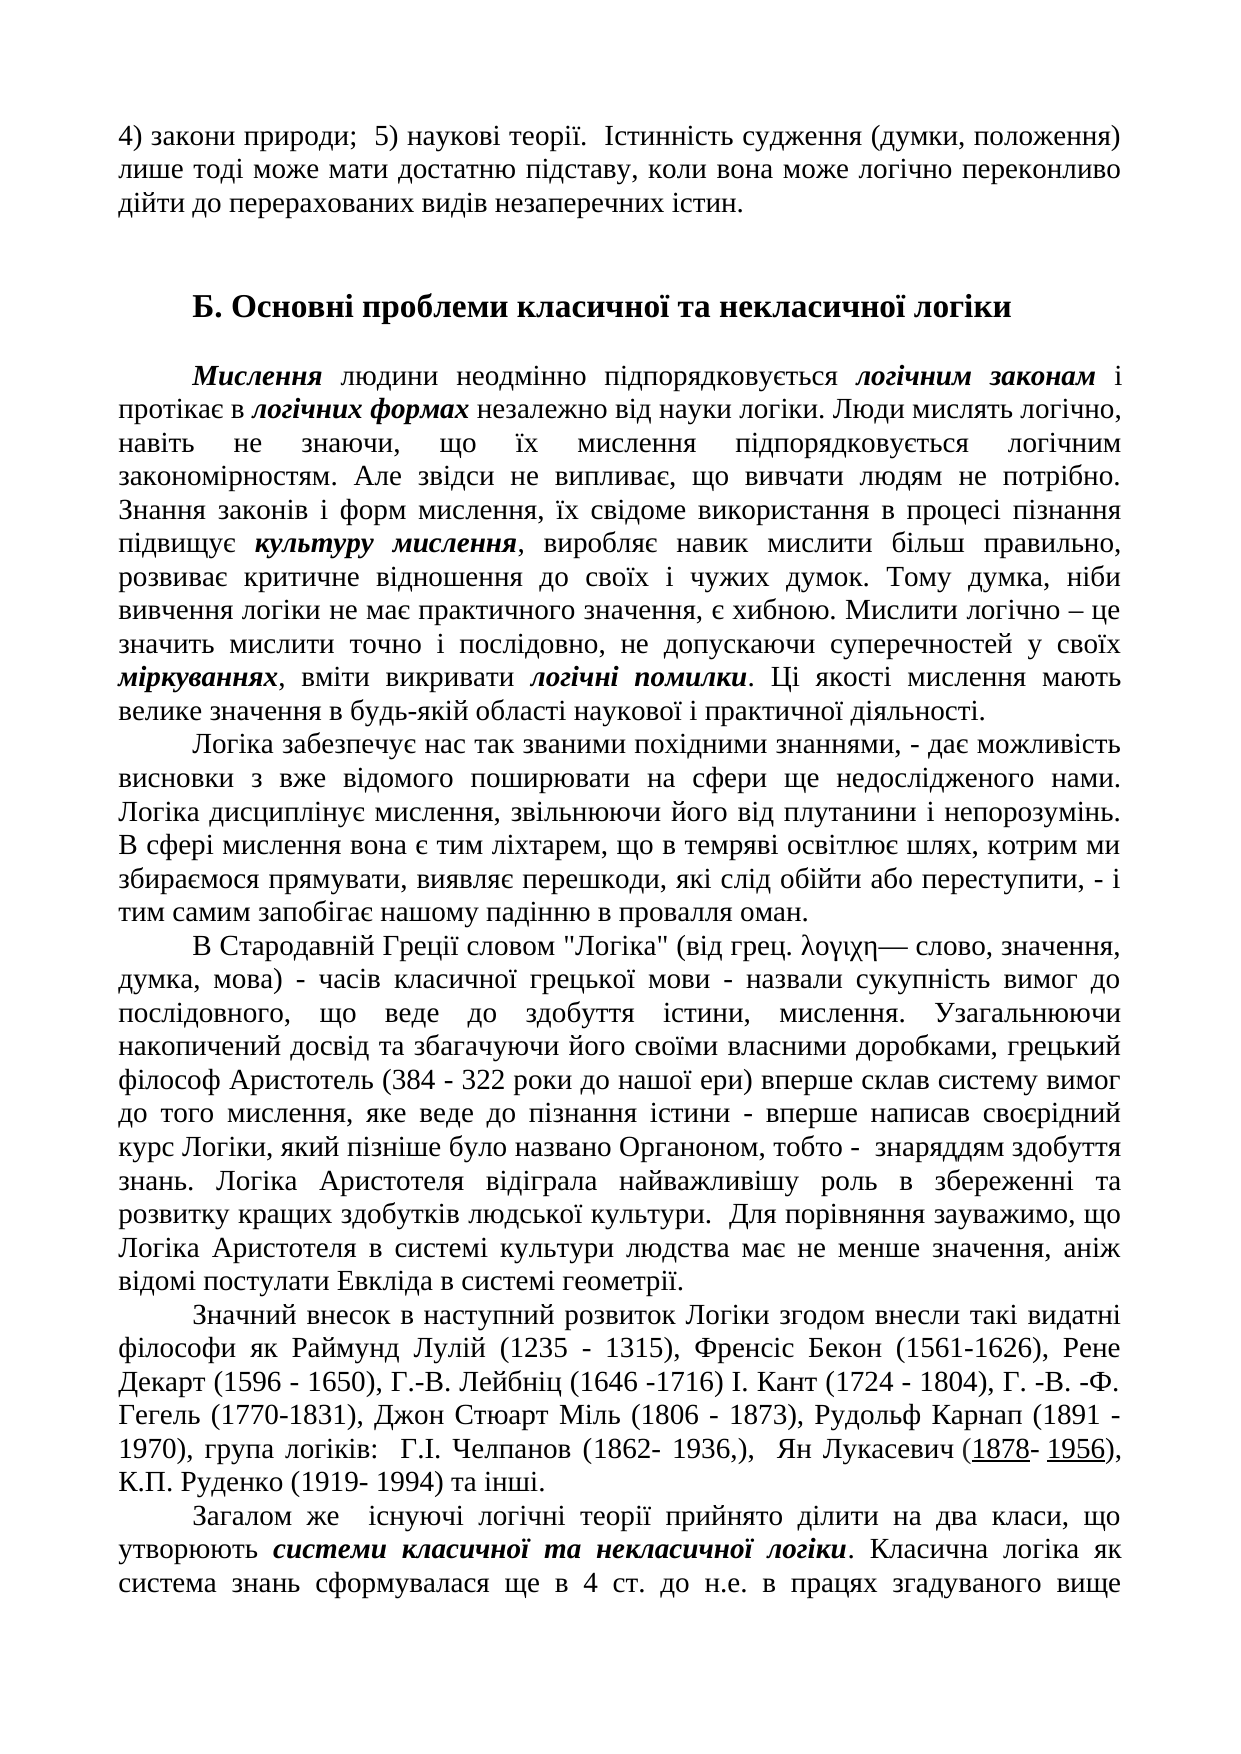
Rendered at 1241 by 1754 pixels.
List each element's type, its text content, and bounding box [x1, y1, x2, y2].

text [118, 118, 1122, 219]
text В Стародавній Греції словом "Логіка" (від грец. λογιχη— слово, значення, думка, мова) - часів класичної грецької мови - назвали сукупність вимог до послідовного, що веде до здобуття істини, мислення. Узагальнюючи накопичений досвід та збагачуючи його своїми власними доробками, грецький філософ Аристотель (384 - 322 роки до нашої ери) вперше склав систему вимог до того мислення, яке веде до пізнання істини - вперше написав своєрідний курс Логіки, який пізніше було названо Органоном, тобто - знаряддям здобуття знань. Логіка Аристотеля відіграла найважливішу роль в збереженні та розвитку кращих здобутків людської культури. Для порівняння зауважимо, що Логіка Аристотеля в системі культури людства має не менше значення, аніж відомі постулати Евкліда в системі геометрії. [118, 928, 1122, 1297]
text Значний внесок в наступний розвиток Логіки згодом внесли такі видатні філософи як Раймунд Лулій (1235 - 1315), Френсіс Бекон (1561-1626), Рене Декарт (1596 - 1650), Г.-В. Лейбніц (1646 -1716) І. Кант (1724 - 1804), Г. -В. -Ф. Гегель (1770-1831), Джон Стюарт Міль (1806 - 1873), Рудольф Карнап (1891 - 1970), група логіків: Г.І. Челпанов (1862- 1936,), Ян Лукасевич (1878- 1956), К.П. Руденко (1919- 1994) та інші. [118, 1297, 1122, 1498]
text Логіка забезпечує нас так званими похідними знаннями, - дає можливість висновки з вже відомого поширювати на сфери ще недослідженого нами. Логіка дисциплінує мислення, звільнюючи його від плутанини і непорозумінь. В сфері мислення вона є тим ліхтарем, що в темряві освітлює шлях, котрим ми збираємося прямувати, виявляє перешкоди, які слід обійти або переступити, - і тим самим запобігає нашому падінню в провалля оман. [118, 727, 1122, 928]
text Мислення людини неодмінно підпорядковується логічним законам і протікає в логічних формах незалежно від науки логіки. Люди мислять логічно, навіть не знаючи, що їх мислення підпорядковується логічним закономірностям. Але звідси не випливає, що вивчати людям не потрібно. Знання законів і форм мислення, їх свідоме використання в процесі пізнання підвищує культуру мислення, виробляє навик мислити більш правильно, розвиває критичне відношення до своїх і чужих думок. Тому думка, ніби вивчення логіки не має практичного значення, є хибною. Мислити логічно – це значить мислити точно і послідовно, не допускаючи суперечностей у своїх міркуваннях, вміти викривати логічні помилки. Ці якості мислення мають велике значення в будь-якій області наукової і практичної діяльності. [118, 358, 1122, 727]
text Б. Основні проблеми класичної та некласичної логіки [118, 286, 1122, 324]
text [118, 1498, 1122, 1599]
